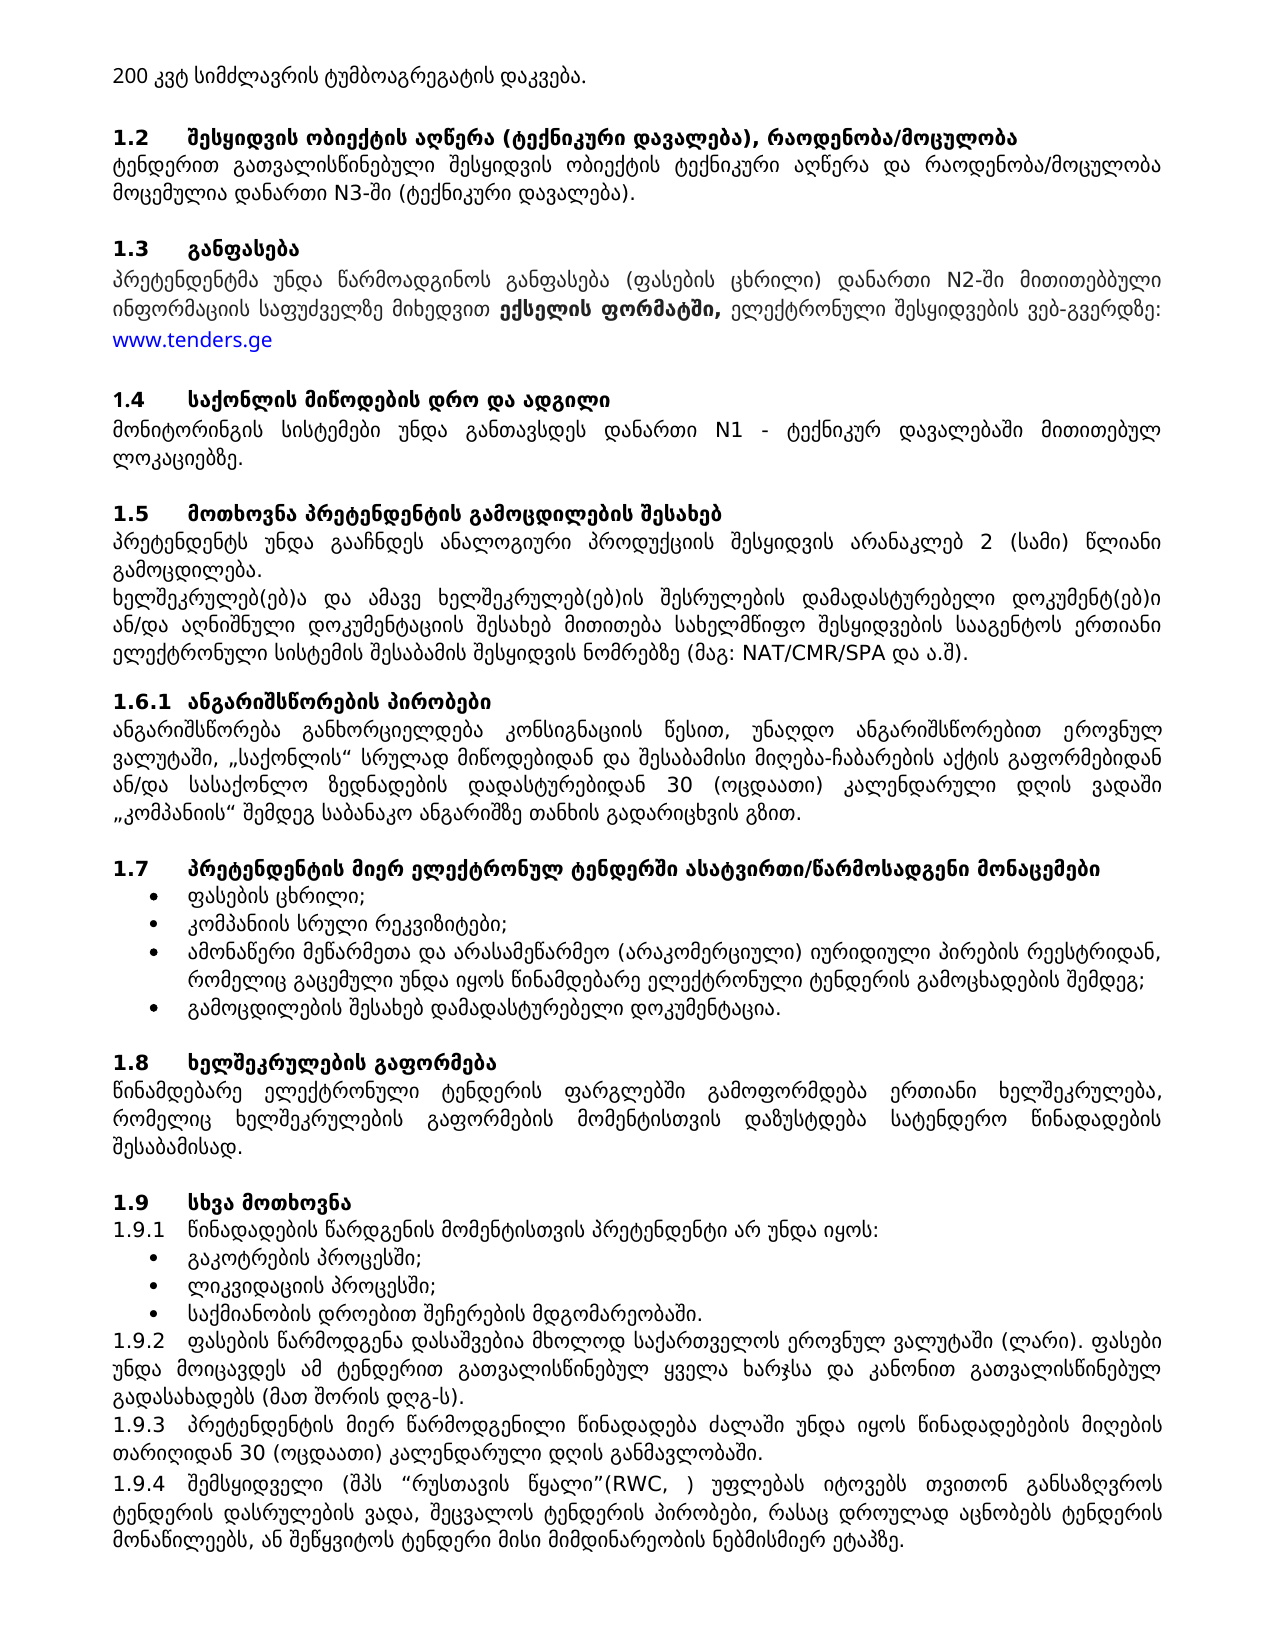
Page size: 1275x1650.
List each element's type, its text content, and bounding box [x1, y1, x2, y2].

text 1.5 მოთხოვნა პრეტენდენტის გამოცდილების შესახებ [112, 502, 1162, 526]
text 1.8 ხელშეკრულების გაფორმება [112, 1051, 1162, 1076]
text პრეტენდენტმა უნდა წარმოადგინოს განფასება (ფასების ცხრილი) დანართი N2-ში მითითებბული ინფორმაციის საფუძველზე მიხედვით ექსელის ფორმატში, ელექტრონული შესყიდვების ვებ-გვერდზე: www.tenders.ge [112, 265, 1162, 353]
list ფასების ცხრილი; [150, 884, 1162, 909]
list ლიკვიდაციის პროცესში; [150, 1274, 1162, 1298]
text ხელშეკრულებ(ებ)ა და ამავე ხელშეკრულებ(ებ)ის შესრულების დამადასტურებელი დოკუმენტ(ებ)ი ან/და აღნიშნული დოკუმენტაციის შესახებ მითითება სახელმწიფო შესყიდვების სააგენტოს ერთიანი ელექტრონული სისტემის შესაბამის შესყიდვის ნომრებზე (მაგ: NAT/CMR/SPA და ა.შ). [112, 586, 1162, 666]
text 1.3 განფასება [112, 237, 1162, 261]
text წინამდებარე ელექტრონული ტენდერის ფარგლებში გამოფორმდება ერთიანი ხელშეკრულება, რომელიც ხელშეკრულების გაფორმების მომენტისთვის დაზუსტდება სატენდერო წინადადების შესაბამისად. [112, 1079, 1162, 1159]
text პრეტენდენტს უნდა გააჩნდეს ანალოგიური პროდუქციის შესყიდვის არანაკლებ 2 (სამი) წლიანი გამოცდილება. [112, 530, 1162, 582]
list ამონაწერი მეწარმეთა და არასამეწარმეო (არაკომერციული) იურიდიული პირების რეესტრიდან, რომელიც გაცემული უნდა იყოს წინამდებარე ელექტრონული ტენდერის გამოცხადების შემდეგ; [150, 940, 1162, 992]
list გამოცდილების შესახებ დამადასტურებელი დოკუმენტაცია. [150, 996, 1162, 1020]
list ანგარიშსწორების პირობები [112, 690, 1162, 714]
text 1.9.2 ფასების წარმოდგენა დასაშვებია მხოლოდ საქართველოს ეროვნულ ვალუტაში (ლარი). ფასები უნდა მოიცავდეს ამ ტენდერით გათვალისწინებულ ყველა ხარჯსა და კანონით გათვალისწინებულ გადასახადებს (მათ შორის დღგ-ს). [112, 1329, 1162, 1409]
text 1.4 საქონლის მიწოდების დრო და ადგილი [112, 386, 1162, 414]
text 1.9.4 შემსყიდველი (შპს “რუსთავის წყალი”(RWC, ) უფლებას იტოვებს თვითონ განსაზღვროს ტენდერის დასრულების ვადა, შეცვალოს ტენდერის პირობები, რასაც დროულად აცნობებს ტენდერის მონაწილეებს, ან შეწყვიტოს ტენდერი მისი მიმდინარეობის ნებმისმიერ ეტაპზე. [112, 1469, 1162, 1553]
text 1.9 სხვა მოთხოვნა [112, 1191, 1162, 1215]
text მონიტორინგის სისტემები უნდა განთავსდეს დანართი N1 - ტექნიკურ დავალებაში მითითებულ ლოკაციებზე. [112, 418, 1162, 470]
list გაკოტრების პროცესში; [150, 1246, 1162, 1270]
text ანგარიშსწორება განხორციელდება კონსიგნაციის წესით, უნაღდო ანგარიშსწორებით ეროვნულ ვალუტაში, „საქონლის“ სრულად მიწოდებიდან და შესაბამისი მიღება-ჩაბარების აქტის გაფორმებიდან ან/და სასაქონლო ზედნადების დადასტურებიდან 30 (ოცდაათი) კალენდარული დღის ვადაში „კომპანიის“ შემდეგ საბანაკო ანგარიშზე თანხის გადარიცხვის გზით. [112, 718, 1162, 825]
list კომპანიის სრული რეკვიზიტები; [150, 912, 1162, 937]
text 1.9.3 პრეტენდენტის მიერ წარმოდგენილი წინადადება ძალაში უნდა იყოს წინადადებების მიღების თარიღიდან 30 (ოცდაათი) კალენდარული დღის განმავლობაში. [112, 1413, 1162, 1465]
text 1.2 შესყიდვის ობიექტის აღწერა (ტექნიკური დავალება), რაოდენობა/მოცულობა [112, 126, 1162, 150]
text ტენდერით გათვალისწინებული შესყიდვის ობიექტის ტექნიკური აღწერა და რაოდენობა/მოცულობა მოცემულია დანართი N3-ში (ტექნიკური დავალება). [112, 153, 1162, 206]
text 1.9.1 წინადადების წარდგენის მომენტისთვის პრეტენდენტი არ უნდა იყოს: [112, 1218, 1162, 1243]
text 1.7 პრეტენდენტის მიერ ელექტრონულ ტენდერში ასატვირთი/წარმოსადგენი მონაცემები [112, 857, 1162, 881]
list საქმიანობის დროებით შეჩერების მდგომარეობაში. [150, 1302, 1162, 1326]
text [112, 61, 1162, 121]
